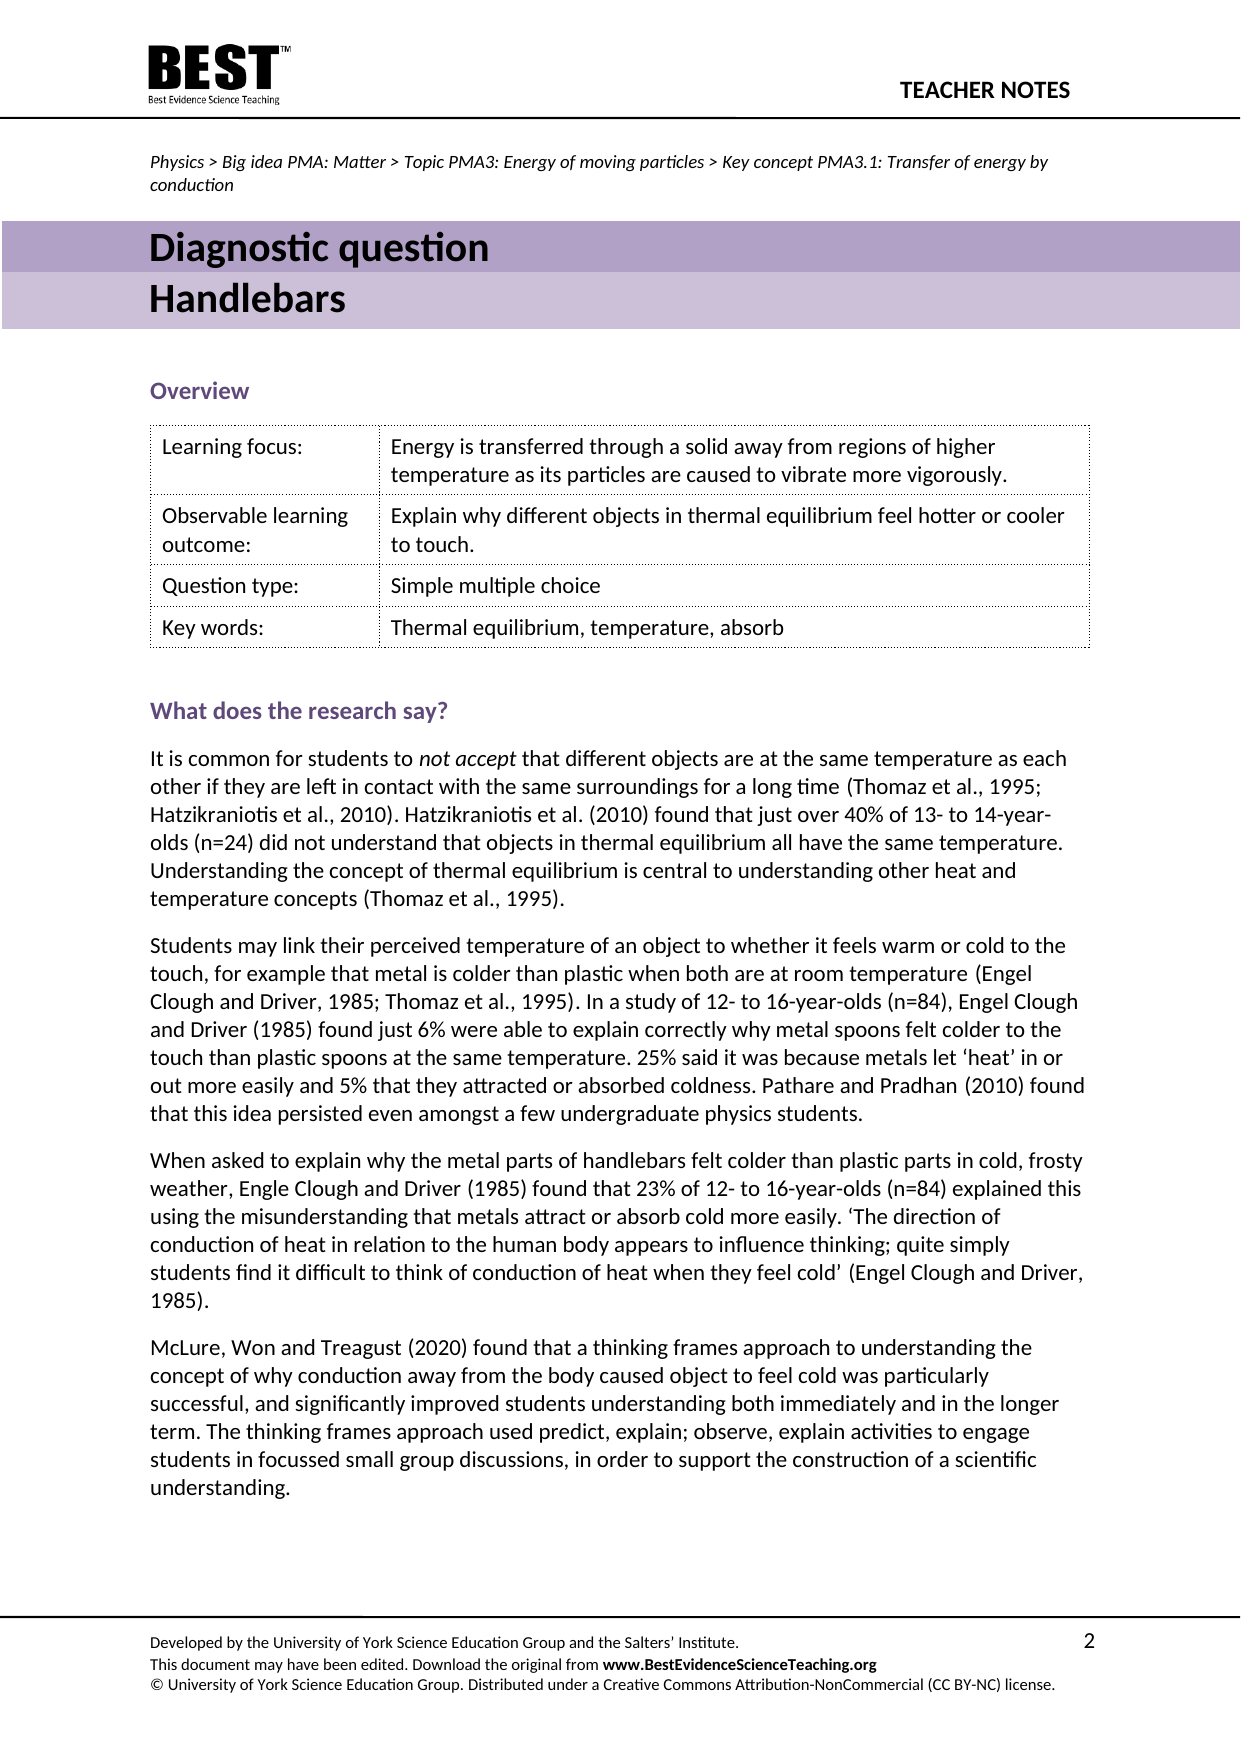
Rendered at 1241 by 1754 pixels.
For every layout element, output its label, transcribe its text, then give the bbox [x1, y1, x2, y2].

picture [148, 44, 291, 105]
table_cell Handlebars [2, 272, 1240, 329]
table_header Diagnostic question [2, 221, 1240, 272]
table_cell Key words: [151, 606, 379, 647]
text Physics > Big idea PMA: Matter > Topic PMA3: Energy of moving particles > Key concept PMA3.1: Transfer of energy by conduction [150, 150, 1090, 196]
text Overview [150, 376, 1090, 406]
table_cell Explain why different objects in thermal equilibrium feel hotter or cooler to touch. [379, 494, 1090, 564]
text What does the research say? [150, 695, 1090, 725]
table_cell Simple multiple choice [379, 564, 1090, 606]
table_header Learning focus: [151, 425, 379, 494]
table_cell Observable learning outcome: [151, 494, 379, 564]
table_cell Thermal equilibrium, temperature, absorb [379, 606, 1090, 647]
text When asked to explain why the metal parts of handlebars felt colder than plastic parts in cold, frosty weather, Engle Clough and Driver (1985) found that 23% of 12- to 16-year-olds (n=84) explained this using the misunderstanding that metals attract or absorb cold more easily. ‘The direction of conduction of heat in relation to the human body appears to influence thinking; quite simply students find it difficult to think of conduction of heat when they feel cold’ (Engel Clough and Driver, 1985). [150, 1146, 1090, 1314]
table_header Energy is transferred through a solid away from regions of higher temperature as its particles are caused to vibrate more vigorously. [379, 425, 1090, 494]
text It is common for students to not accept that different objects are at the same temperature as each other if they are left in contact with the same surroundings for a long time (Thomaz et al., 1995; Hatzikraniotis et al., 2010). Hatzikraniotis et al. (2010) found that just over 40% of 13- to 14-year-olds (n=24) did not understand that objects in thermal equilibrium all have the same temperature. Understanding the concept of thermal equilibrium is central to understanding other heat and temperature concepts (Thomaz et al., 1995). [150, 744, 1090, 912]
text Students may link their perceived temperature of an object to whether it feels warm or cold to the touch, for example that metal is colder than plastic when both are at room temperature (Engel Clough and Driver, 1985; Thomaz et al., 1995). In a study of 12- to 16-year-olds (n=84), Engel Clough and Driver (1985) found just 6% were able to explain correctly why metal spoons felt colder to the touch than plastic spoons at the same temperature. 25% said it was because metals let ‘heat’ in or out more easily and 5% that they attracted or absorbed coldness. Pathare and Pradhan (2010) found that this idea persisted even amongst a few undergraduate physics students. [150, 931, 1090, 1127]
table_cell Question type: [151, 564, 379, 606]
text McLure, Won and Treagust (2020) found that a thinking frames approach to understanding the concept of why conduction away from the body caused object to feel cold was particularly successful, and significantly improved students understanding both immediately and in the longer term. The thinking frames approach used predict, explain; observe, explain activities to engage students in focussed small group discussions, in order to support the construction of a scientific understanding. [150, 1333, 1090, 1501]
